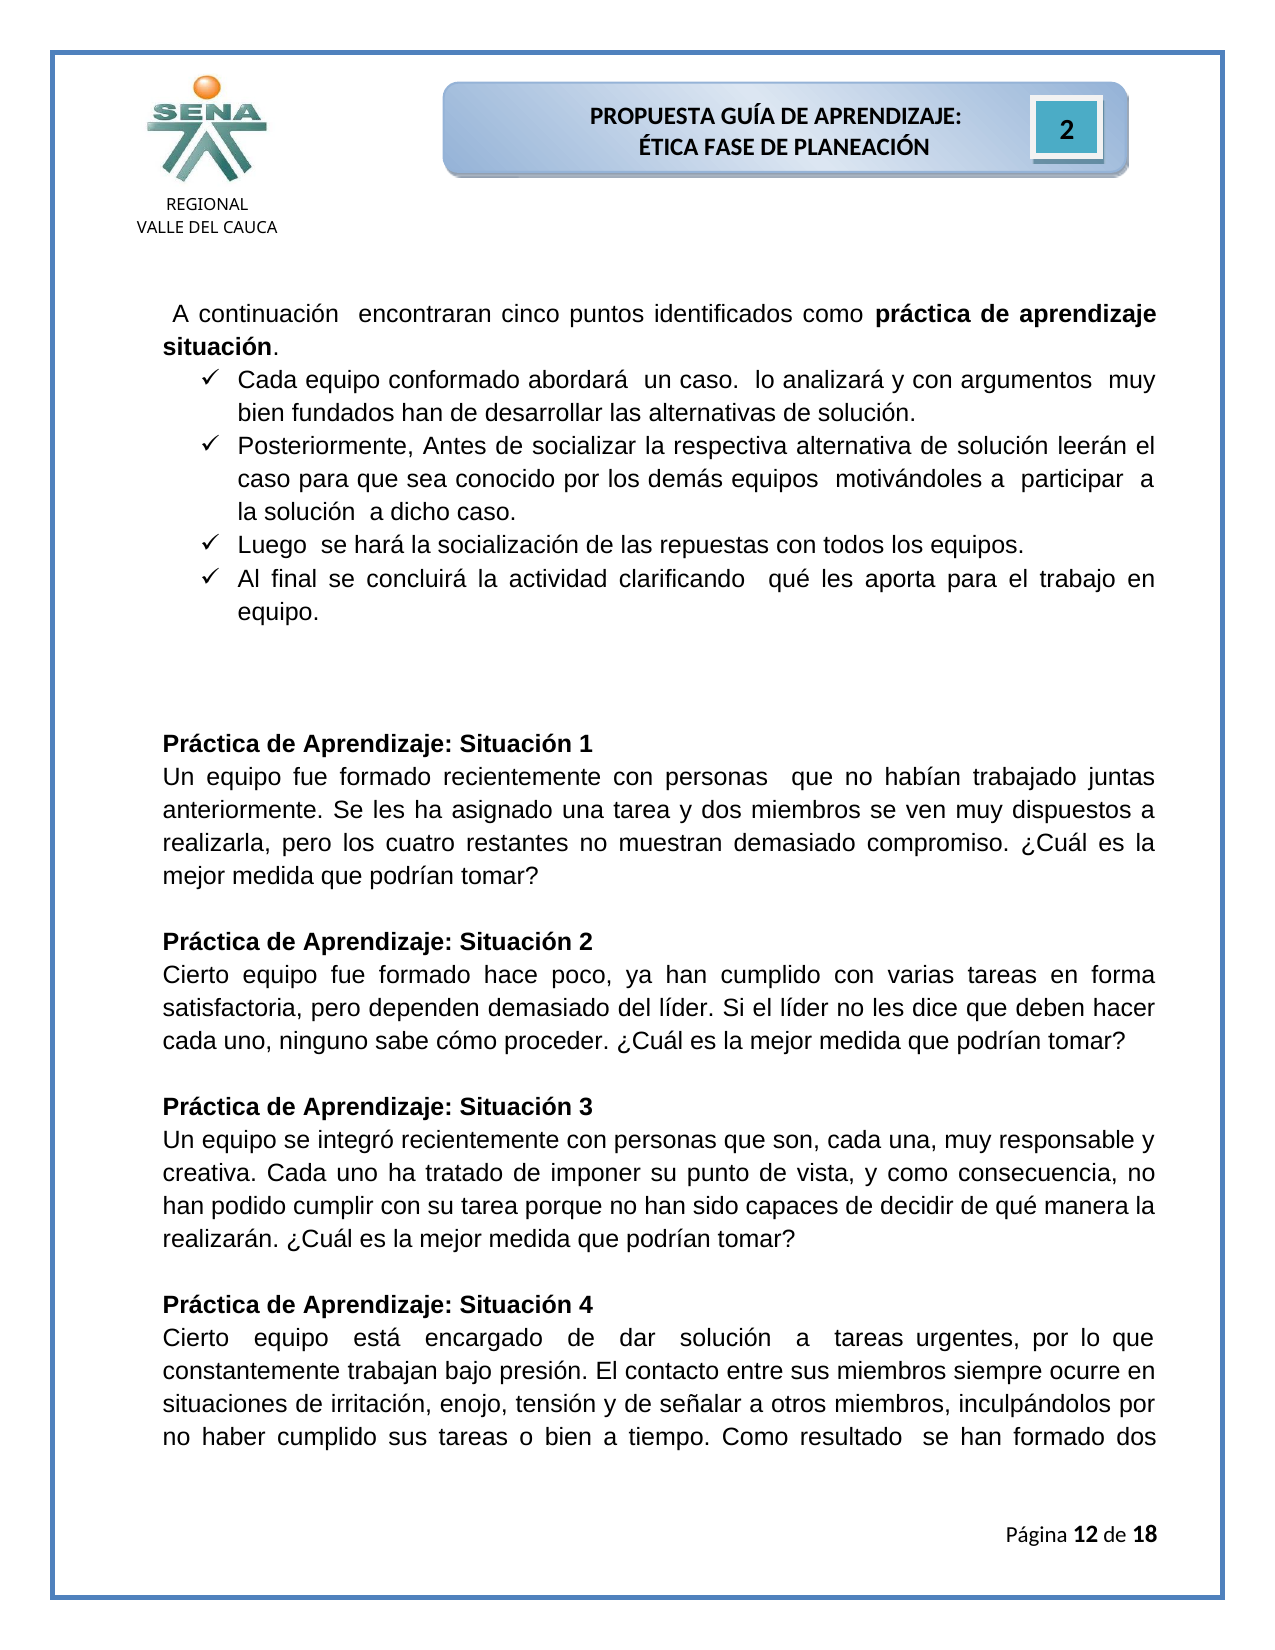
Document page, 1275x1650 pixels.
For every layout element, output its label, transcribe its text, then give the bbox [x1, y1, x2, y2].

picture [134, 73, 278, 188]
list Al final se concluirá la actividad clarificando qué les aporta para el trabajo en equipo. [200, 563, 1157, 625]
text Cierto equipo fue formado hace poco, ya han cumplido con varias tareas en forma satisfactoria, pero dependen demasiado del líder. Si el líder no les dice que deben hacer cada uno, ninguno sabe cómo proceder. ¿Cuál es la mejor medida que podrían tomar? [162, 960, 1157, 1055]
list Posteriormente, Antes de socializar la respectiva alternativa de solución leerán el caso para que sea conocido por los demás equipos motivándoles a participar a la solución a dicho caso. [200, 431, 1157, 526]
text Práctica de Aprendizaje: Situación 1 [162, 729, 1157, 757]
text Un equipo se integró recientemente con personas que son, cada una, muy responsable y creativa. Cada uno ha tratado de imponer su punto de vista, y como consecuencia, no han podido cumplir con su tarea porque no han sido capaces de decidir de qué manera la realizarán. ¿Cuál es la mejor medida que podrían tomar? [162, 1125, 1157, 1253]
list Cada equipo conformado abordará un caso. lo analizará y con argumentos muy bien fundados han de desarrollar las alternativas de solución. [200, 365, 1157, 427]
text Un equipo fue formado recientemente con personas que no habían trabajado juntas anteriormente. Se les ha asignado una tarea y dos miembros se ven muy dispuestos a realizarla, pero los cuatro restantes no muestran demasiado compromiso. ¿Cuál es la mejor medida que podrían tomar? [162, 762, 1157, 889]
text Práctica de Aprendizaje: Situación 2 [162, 927, 1157, 956]
list Luego se hará la socialización de las repuestas con todos los equipos. [200, 530, 1157, 559]
text A continuación encontraran cinco puntos identificados como práctica de aprendizaje situación. [162, 299, 1157, 361]
text Práctica de Aprendizaje: Situación 3 [162, 1092, 1157, 1121]
text Práctica de Aprendizaje: Situación 4 [162, 1290, 1157, 1319]
